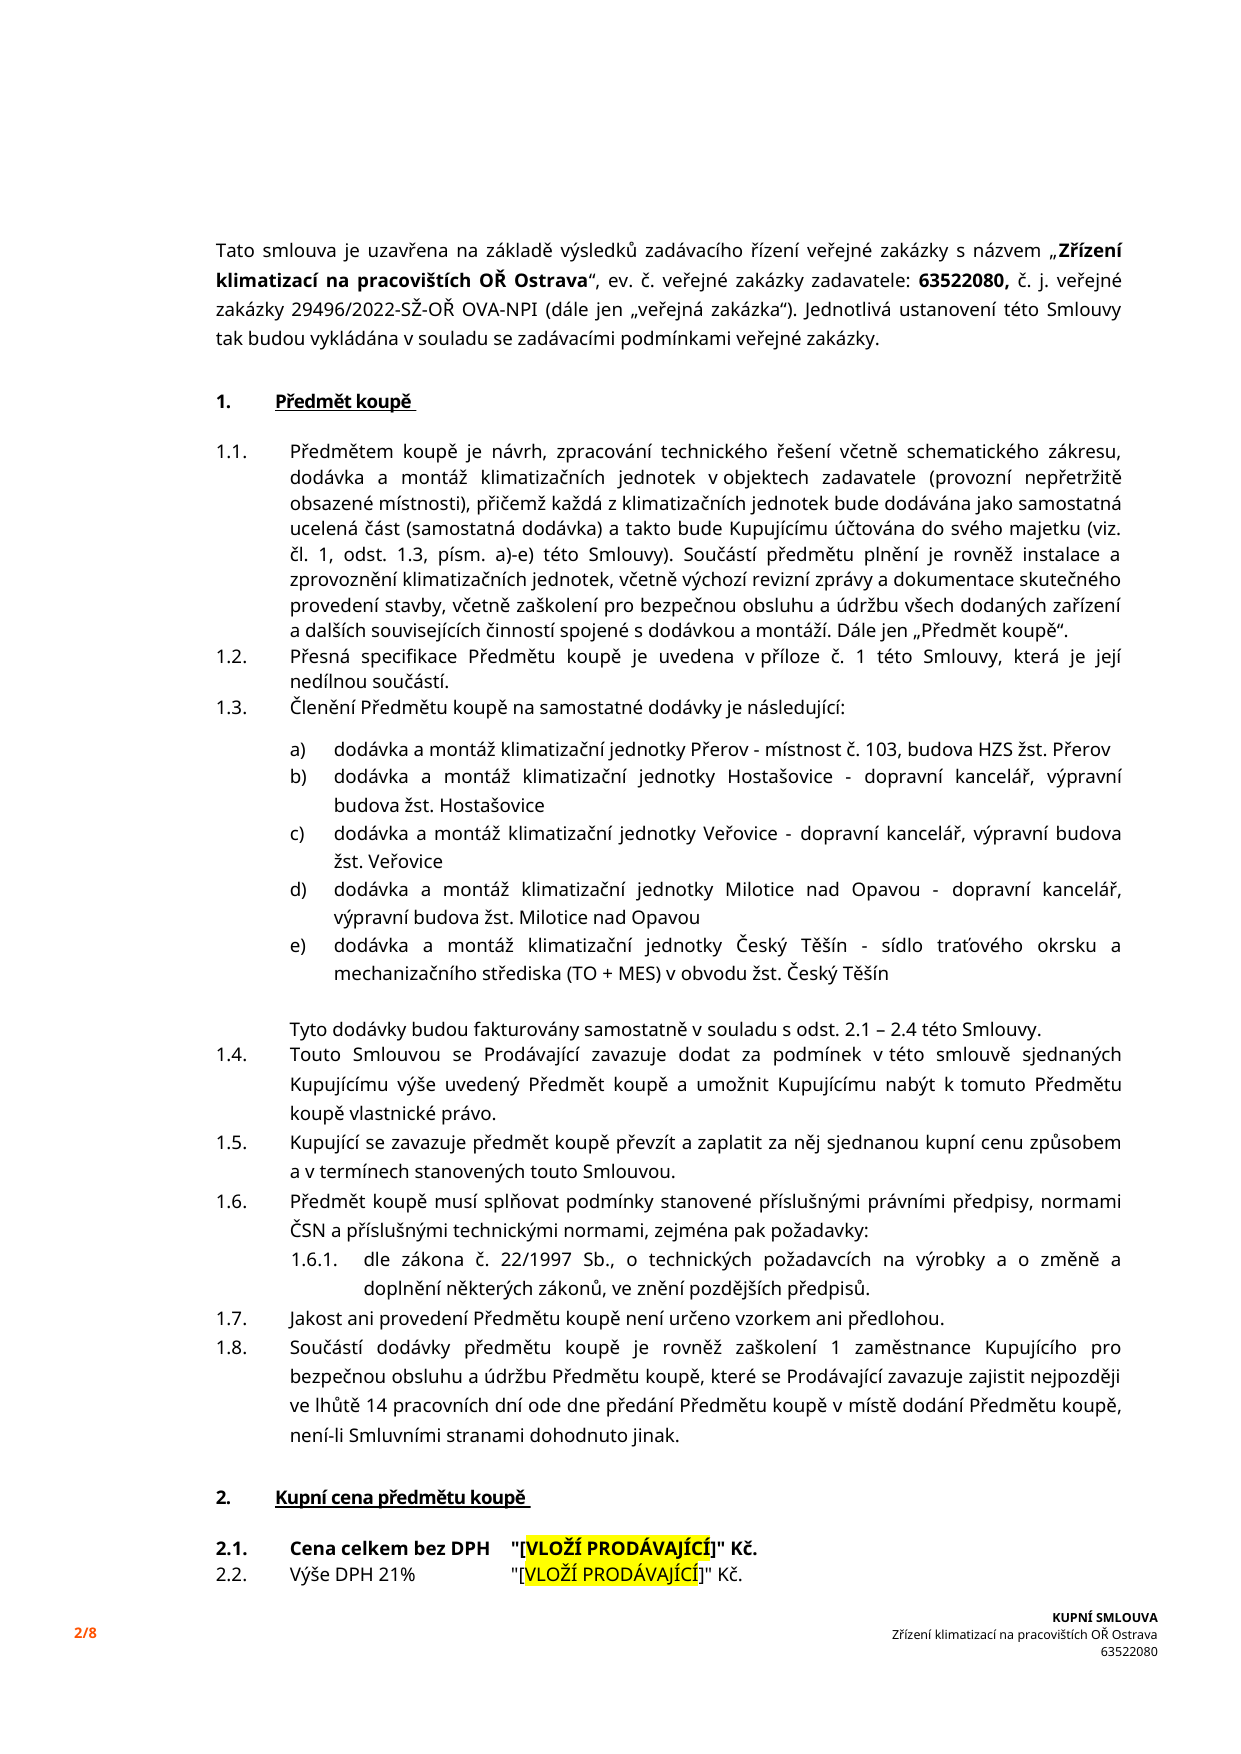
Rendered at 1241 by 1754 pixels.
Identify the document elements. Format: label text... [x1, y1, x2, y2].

list Výše DPH 21% "[VLOŽÍ PRODÁVAJÍCÍ]" Kč. [216, 1561, 525, 1586]
list dodávka a montáž klimatizační jednotky Hostašovice - dopravní kancelář, výpravní budova žst. Hostašovice [289, 764, 1122, 817]
subtitle Kupní cena předmětu koupě [216, 1485, 1122, 1510]
list Předmětem koupě je návrh, zpracování technického řešení včetně schematického zákresu, dodávka a montáž klimatizačních jednotek v objektech zadavatele (provozní nepřetržitě obsazené místnosti), přičemž každá z klimatizačních jednotek bude dodávána jako samostatná ucelená část (samostatná dodávka) a takto bude Kupujícímu účtována do svého majetku (viz. čl. 1, odst. 1.3, písm. a)-e) této Smlouvy). Součástí předmětu plnění je rovněž instalace a zprovoznění klimatizačních jednotek, včetně výchozí revizní zprávy a dokumentace skutečného provedení stavby, včetně zaškolení pro bezpečnou obsluhu a údržbu všech dodaných zařízení a dalších souvisejících činností spojené s dodávkou a montáží. Dále jen „Předmět koupě“. [216, 439, 1122, 643]
list dodávka a montáž klimatizační jednotky Český Těšín - sídlo traťového okrsku a mechanizačního střediska (TO + MES) v obvodu žst. Český Těšín [289, 932, 1122, 986]
list Touto Smlouvou se Prodávající zavazuje dodat za podmínek v této smlouvě sjednaných Kupujícímu výše uvedený Předmět koupě a umožnit Kupujícímu nabýt k tomuto Předmětu koupě vlastnické právo. [216, 1042, 1122, 1126]
list Předmět koupě musí splňovat podmínky stanovené příslušnými právními předpisy, normami ČSN a příslušnými technickými normami, zejména pak požadavky: [216, 1188, 1122, 1243]
text Tyto dodávky budou fakturovány samostatně v souladu s odst. 2.1 – 2.4 této Smlouvy. [289, 1016, 1122, 1042]
list Cena celkem bez DPH "[VLOŽÍ PRODÁVAJÍCÍ]" Kč. [710, 1535, 1122, 1561]
list Členění Předmětu koupě na samostatné dodávky je následující: [216, 694, 1122, 719]
list dodávka a montáž klimatizační jednotky Veřovice - dopravní kancelář, výpravní budova žst. Veřovice [289, 820, 1122, 873]
list Výše DPH 21% "[VLOŽÍ PRODÁVAJÍCÍ]" Kč. [698, 1561, 1122, 1586]
list dodávka a montáž klimatizační jednotky Přerov - místnost č. 103, budova HZS žst. Přerov [289, 736, 1122, 761]
list Přesná specifikace Předmětu koupě je uvedena v příloze č. 1 této Smlouvy, která je její nedílnou součástí. [216, 643, 1122, 694]
list Cena celkem bez DPH "[VLOŽÍ PRODÁVAJÍCÍ]" Kč. [216, 1535, 526, 1561]
list Součástí dodávky předmětu koupě je rovněž zaškolení 1 zaměstnance Kupujícího pro bezpečnou obsluhu a údržbu Předmětu koupě, které se Prodávající zavazuje zajistit nejpozději ve lhůtě 14 pracovních dní ode dne předání Předmětu koupě v místě dodání Předmětu koupě, není-li Smluvními stranami dohodnuto jinak. [216, 1334, 1122, 1448]
list dodávka a montáž klimatizační jednotky Milotice nad Opavou - dopravní kancelář, výpravní budova žst. Milotice nad Opavou [289, 876, 1122, 929]
list Kupující se zavazuje předmět koupě převzít a zaplatit za něj sjednanou kupní cenu způsobem a v termínech stanovených touto Smlouvou. [216, 1129, 1122, 1184]
subtitle Předmět koupě [216, 388, 1122, 414]
list dle zákona č. 22/1997 Sb., o technických požadavcích na výrobky a o změně a doplnění některých zákonů, ve znění pozdějších předpisů. [291, 1246, 1122, 1301]
text Tato smlouva je uzavřena na základě výsledků zadávacího řízení veřejné zakázky s názvem „Zřízení klimatizací na pracovištích OŘ Ostrava“, ev. č. veřejné zakázky zadavatele: 63522080, č. j. veřejné zakázky 29496/2022-SŽ-OŘ OVA-NPI (dále jen „veřejná zakázka“). Jednotlivá ustanovení této Smlouvy tak budou vykládána v souladu se zadávacími podmínkami veřejné zakázky. [216, 238, 1122, 351]
list Jakost ani provedení Předmětu koupě není určeno vzorkem ani předlohou. [216, 1305, 1122, 1331]
